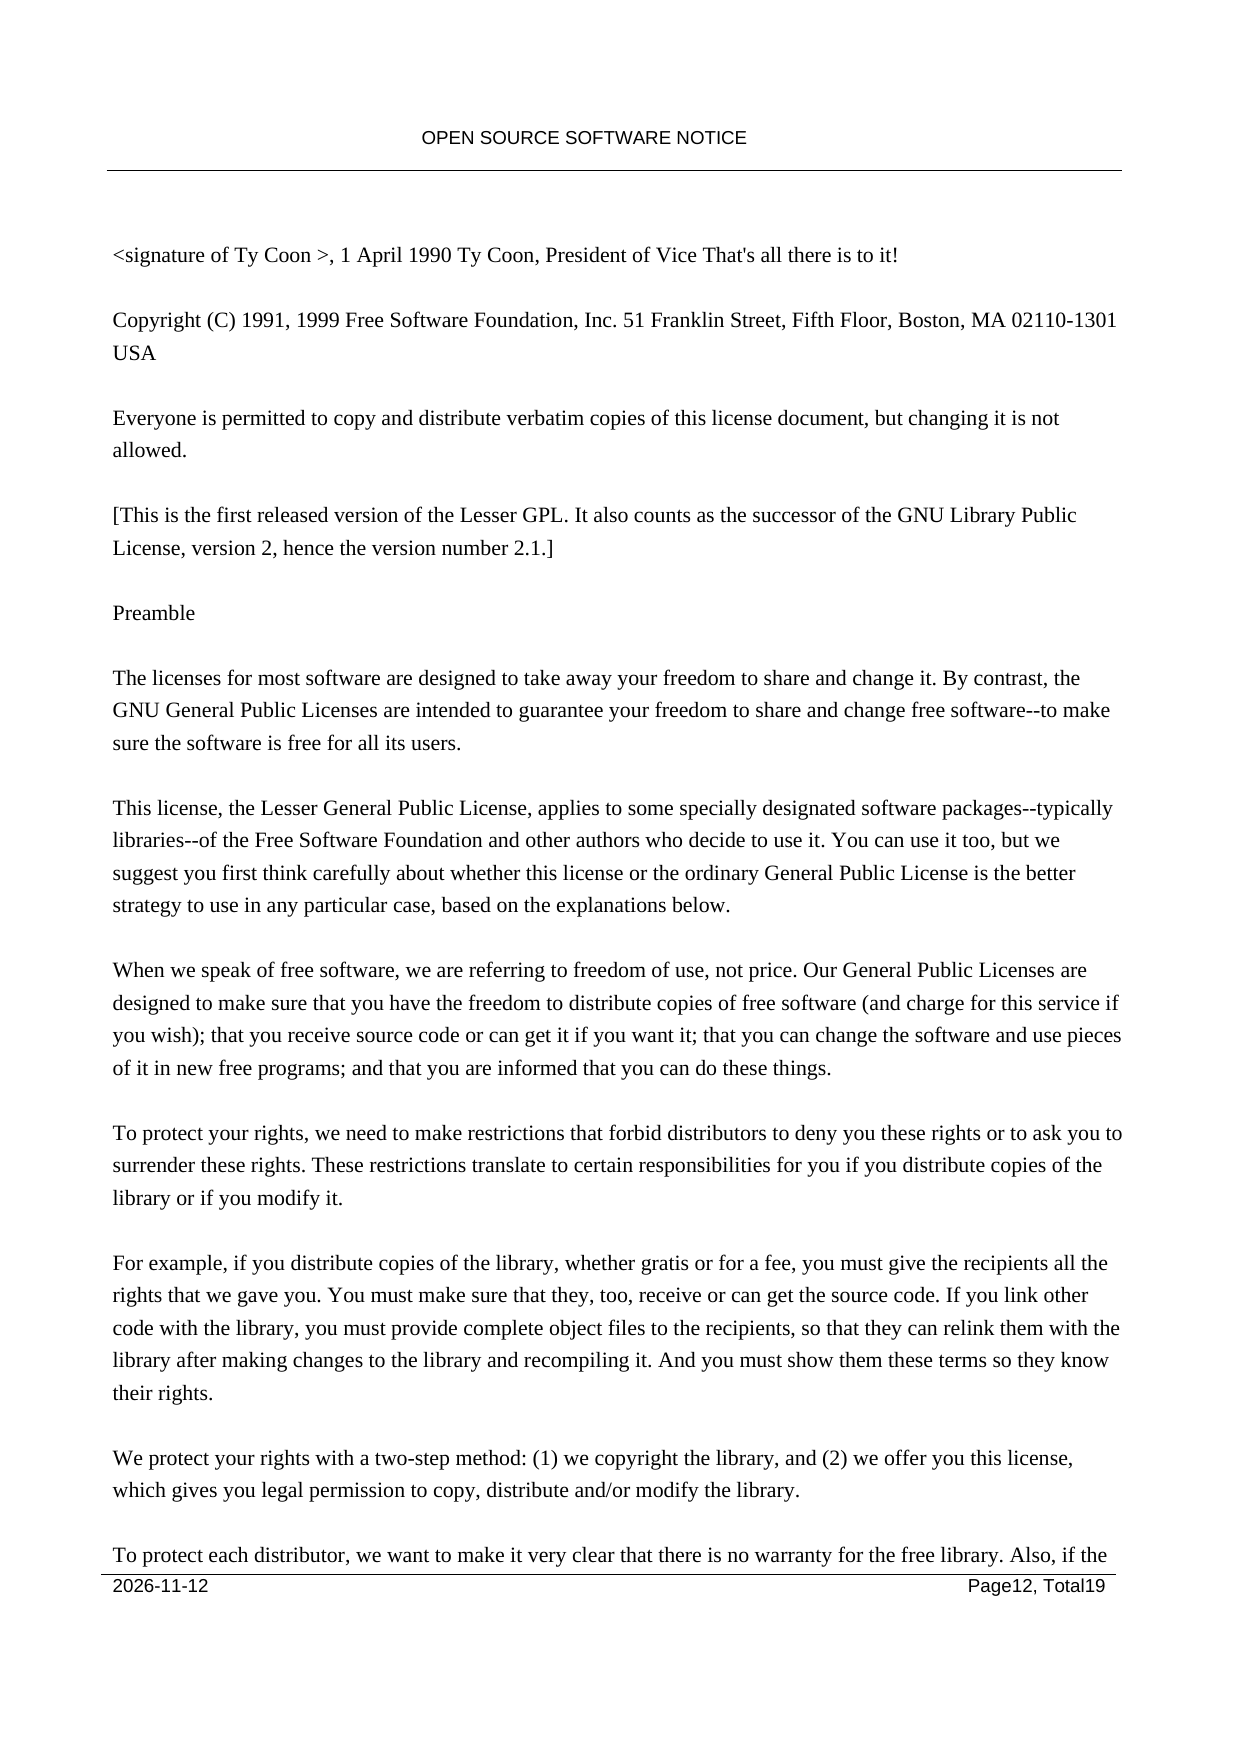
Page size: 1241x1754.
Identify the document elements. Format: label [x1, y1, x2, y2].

text [112, 206, 1128, 1571]
